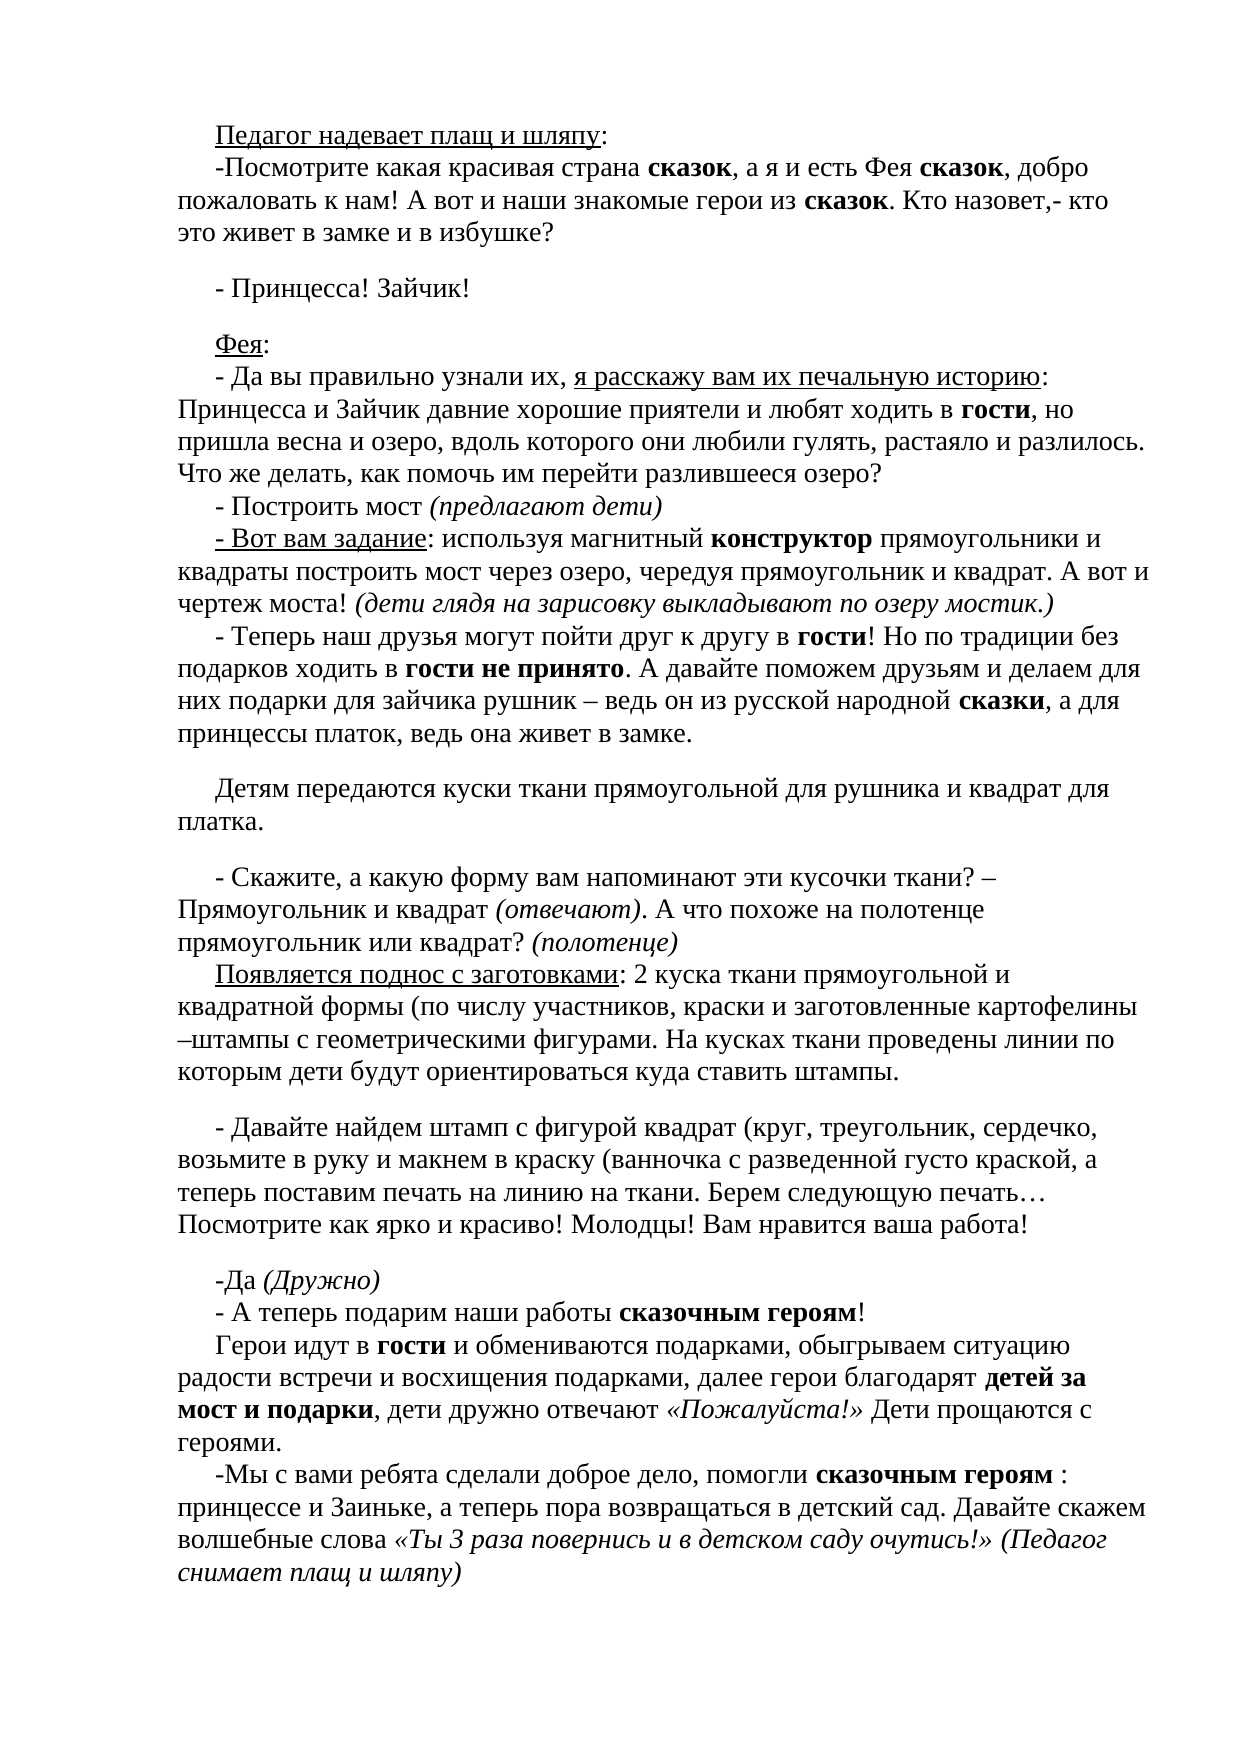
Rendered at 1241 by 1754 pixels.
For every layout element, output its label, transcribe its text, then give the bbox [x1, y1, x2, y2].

text -Да (Дружно) [177, 1263, 1152, 1295]
text Герои идут в гости и обмениваются подарками, обыгрываем ситуацию радости встречи и восхищения подарками, далее герои благодарят детей за мост и подарки, дети дружно отвечают «Пожалуйста!» Дети прощаются с героями. [177, 1328, 1152, 1457]
text - А теперь подарим наши работы сказочным героям! [177, 1295, 1152, 1328]
text Появляется поднос с заготовками: 2 куска ткани прямоугольной и квадратной формы (по числу участников, краски и заготовленные картофелины –штампы с геометрическими фигурами. На кусках ткани проведены линии по которым дети будут ориентироваться куда ставить штампы. [177, 957, 1152, 1087]
text Фея: [177, 327, 1152, 359]
text - Скажите, а какую форму вам напоминают эти кусочки ткани? –Прямоугольник и квадрат (отвечают). А что похоже на полотенце прямоугольник или квадрат? (полотенце) [177, 860, 1152, 957]
text - Вот вам задание: используя магнитный конструктор прямоугольники и квадраты построить мост через озеро, чередуя прямоугольник и квадрат. А вот и чертеж моста! (дети глядя на зарисовку выкладывают по озеру мостик.) [177, 521, 1152, 618]
text - Построить мост (предлагают дети) [177, 489, 1152, 521]
text Педагог надевает плащ и шляпу: [177, 118, 1152, 151]
text Детям передаются куски ткани прямоугольной для рушника и квадрат для платка. [177, 772, 1152, 836]
text - Теперь наш друзья могут пойти друг к другу в гости! Но по традиции без подарков ходить в гости не принято. А давайте поможем друзьям и делаем для них подарки для зайчика рушник – ведь он из русской народной сказки, а для принцессы платок, ведь она живет в замке. [177, 618, 1152, 748]
text - Да вы правильно узнали их, я расскажу вам их печальную историю: Принцесса и Зайчик давние хорошие приятели и любят ходить в гости, но пришла весна и озеро, вдоль которого они любили гулять, растаяло и разлилось. Что же делать, как помочь им перейти разлившееся озеро? [177, 359, 1152, 489]
text -Посмотрите какая красивая страна сказок, а я и есть Фея сказок, добро пожаловать к нам! А вот и наши знакомые герои из сказок. Кто назовет,- кто это живет в замке и в избушке? [177, 151, 1152, 248]
text - Принцесса! Зайчик! [177, 271, 1152, 303]
text - Давайте найдем штамп с фигурой квадрат (круг, треугольник, сердечко, возьмите в руку и макнем в краску (ванночка с разведенной густо краской, а теперь поставим печать на линию на ткани. Берем следующую печать… Посмотрите как ярко и красиво! Молодцы! Вам нравится ваша работа! [177, 1110, 1152, 1239]
text -Мы с вами ребята сделали доброе дело, помогли сказочным героям : принцессе и Заиньке, а теперь пора возвращаться в детский сад. Давайте скажем волшебные слова «Ты 3 раза повернись и в детском саду очутись!» (Педагог снимает плащ и шляпу) [177, 1457, 1152, 1587]
